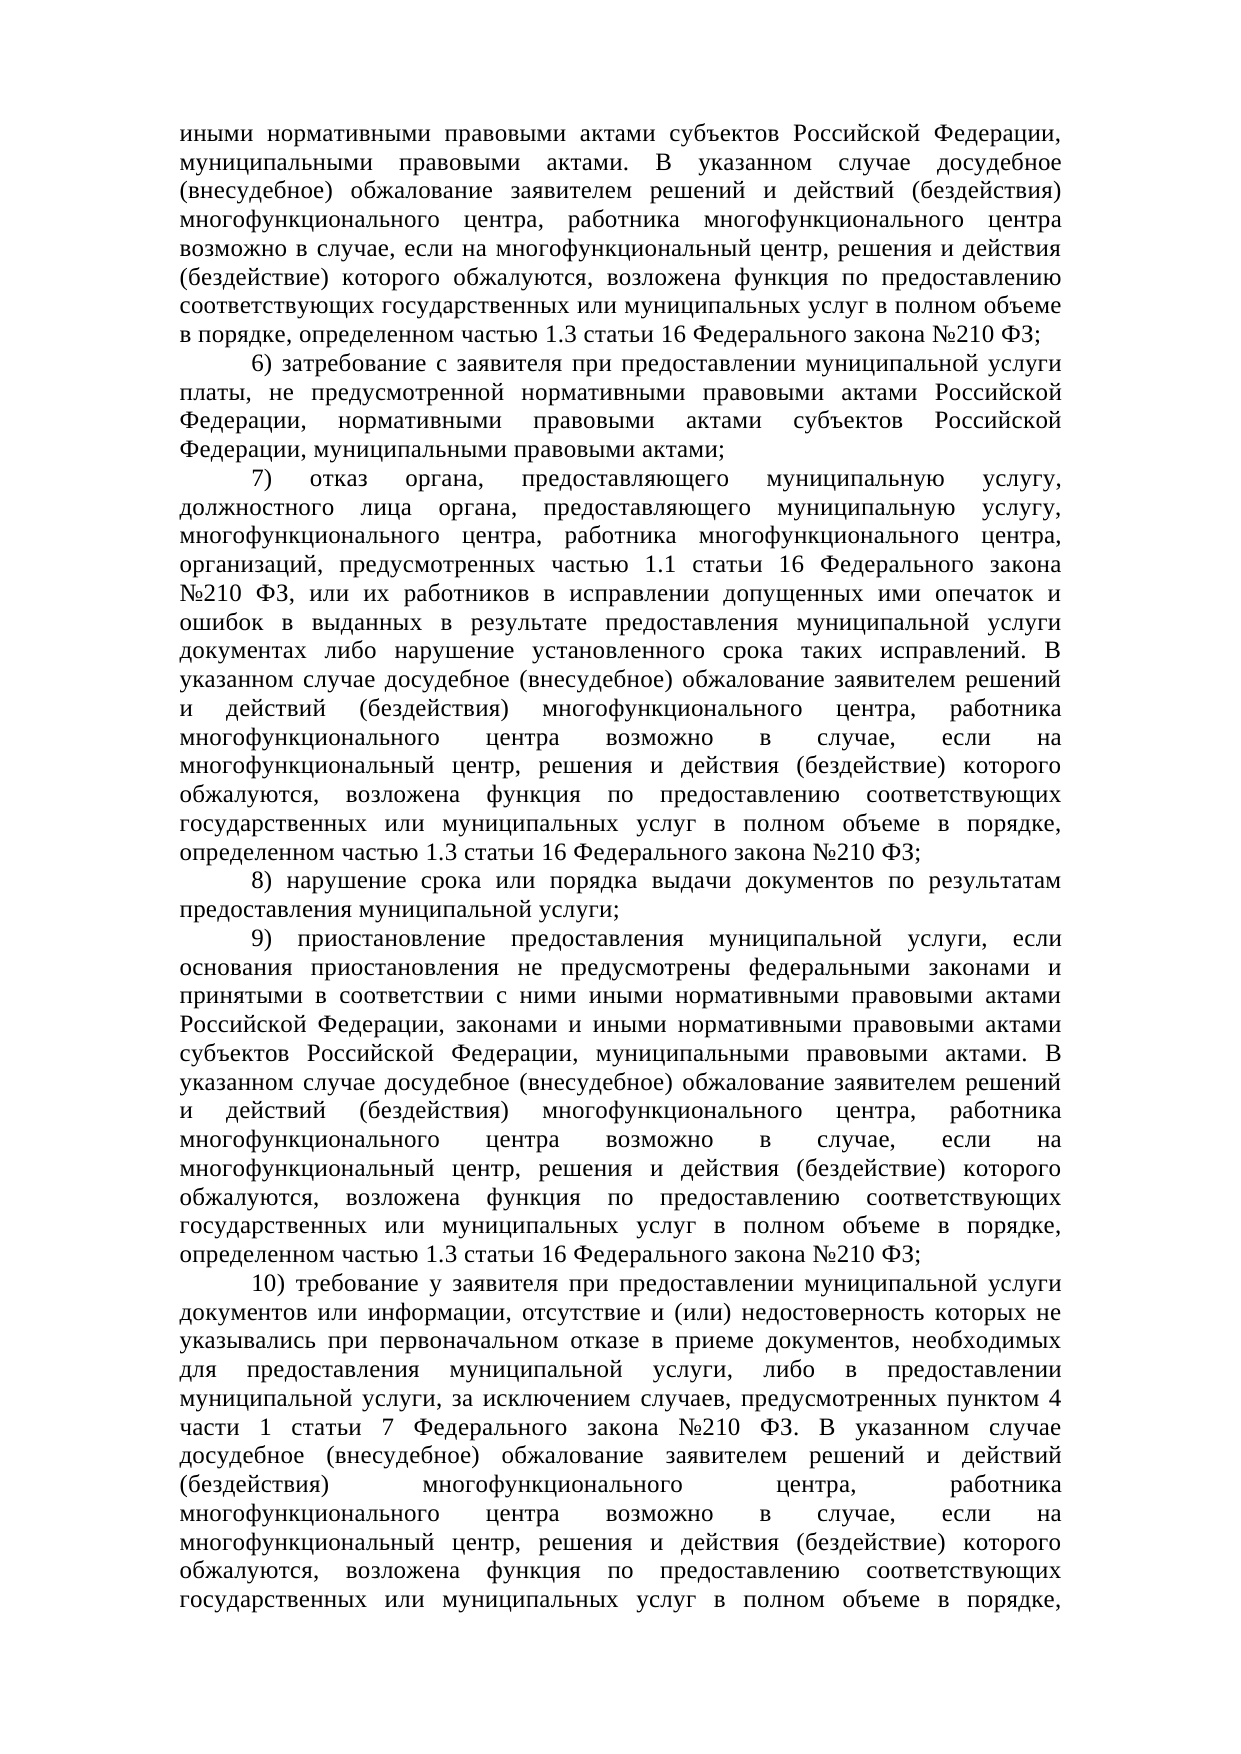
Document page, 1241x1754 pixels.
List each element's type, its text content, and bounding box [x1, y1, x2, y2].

text 6) затребование с заявителя при предоставлении муниципальной услуги платы, не предусмотренной нормативными правовыми актами Российской Федерации, нормативными правовыми актами субъектов Российской Федерации, муниципальными правовыми актами; [179, 348, 1063, 463]
text 8) нарушение срока или порядка выдачи документов по результатам предоставления муниципальной услуги; [179, 866, 1063, 923]
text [179, 1268, 1063, 1613]
text 7) отказ органа, предоставляющего муниципальную услугу, должностного лица органа, предоставляющего муниципальную услугу, многофункционального центра, работника многофункционального центра, организаций, предусмотренных частью 1.1 статьи 16 Федерального закона №210 ФЗ, или их работников в исправлении допущенных ими опечаток и ошибок в выданных в результате предоставления муниципальной услуги документах либо нарушение установленного срока таких исправлений. В указанном случае досудебное (внесудебное) обжалование заявителем решений и действий (бездействия) многофункционального центра, работника многофункционального центра возможно в случае, если на многофункциональный центр, решения и действия (бездействие) которого обжалуются, возложена функция по предоставлению соответствующих государственных или муниципальных услуг в полном объеме в порядке, определенном частью 1.3 статьи 16 Федерального закона №210 ФЗ; [179, 463, 1063, 866]
text 9) приостановление предоставления муниципальной услуги, если основания приостановления не предусмотрены федеральными законами и принятыми в соответствии с ними иными нормативными правовыми актами Российской Федерации, законами и иными нормативными правовыми актами субъектов Российской Федерации, муниципальными правовыми актами. В указанном случае досудебное (внесудебное) обжалование заявителем решений и действий (бездействия) многофункционального центра, работника многофункционального центра возможно в случае, если на многофункциональный центр, решения и действия (бездействие) которого обжалуются, возложена функция по предоставлению соответствующих государственных или муниципальных услуг в полном объеме в порядке, определенном частью 1.3 статьи 16 Федерального закона №210 ФЗ; [179, 923, 1063, 1268]
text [179, 118, 1063, 348]
